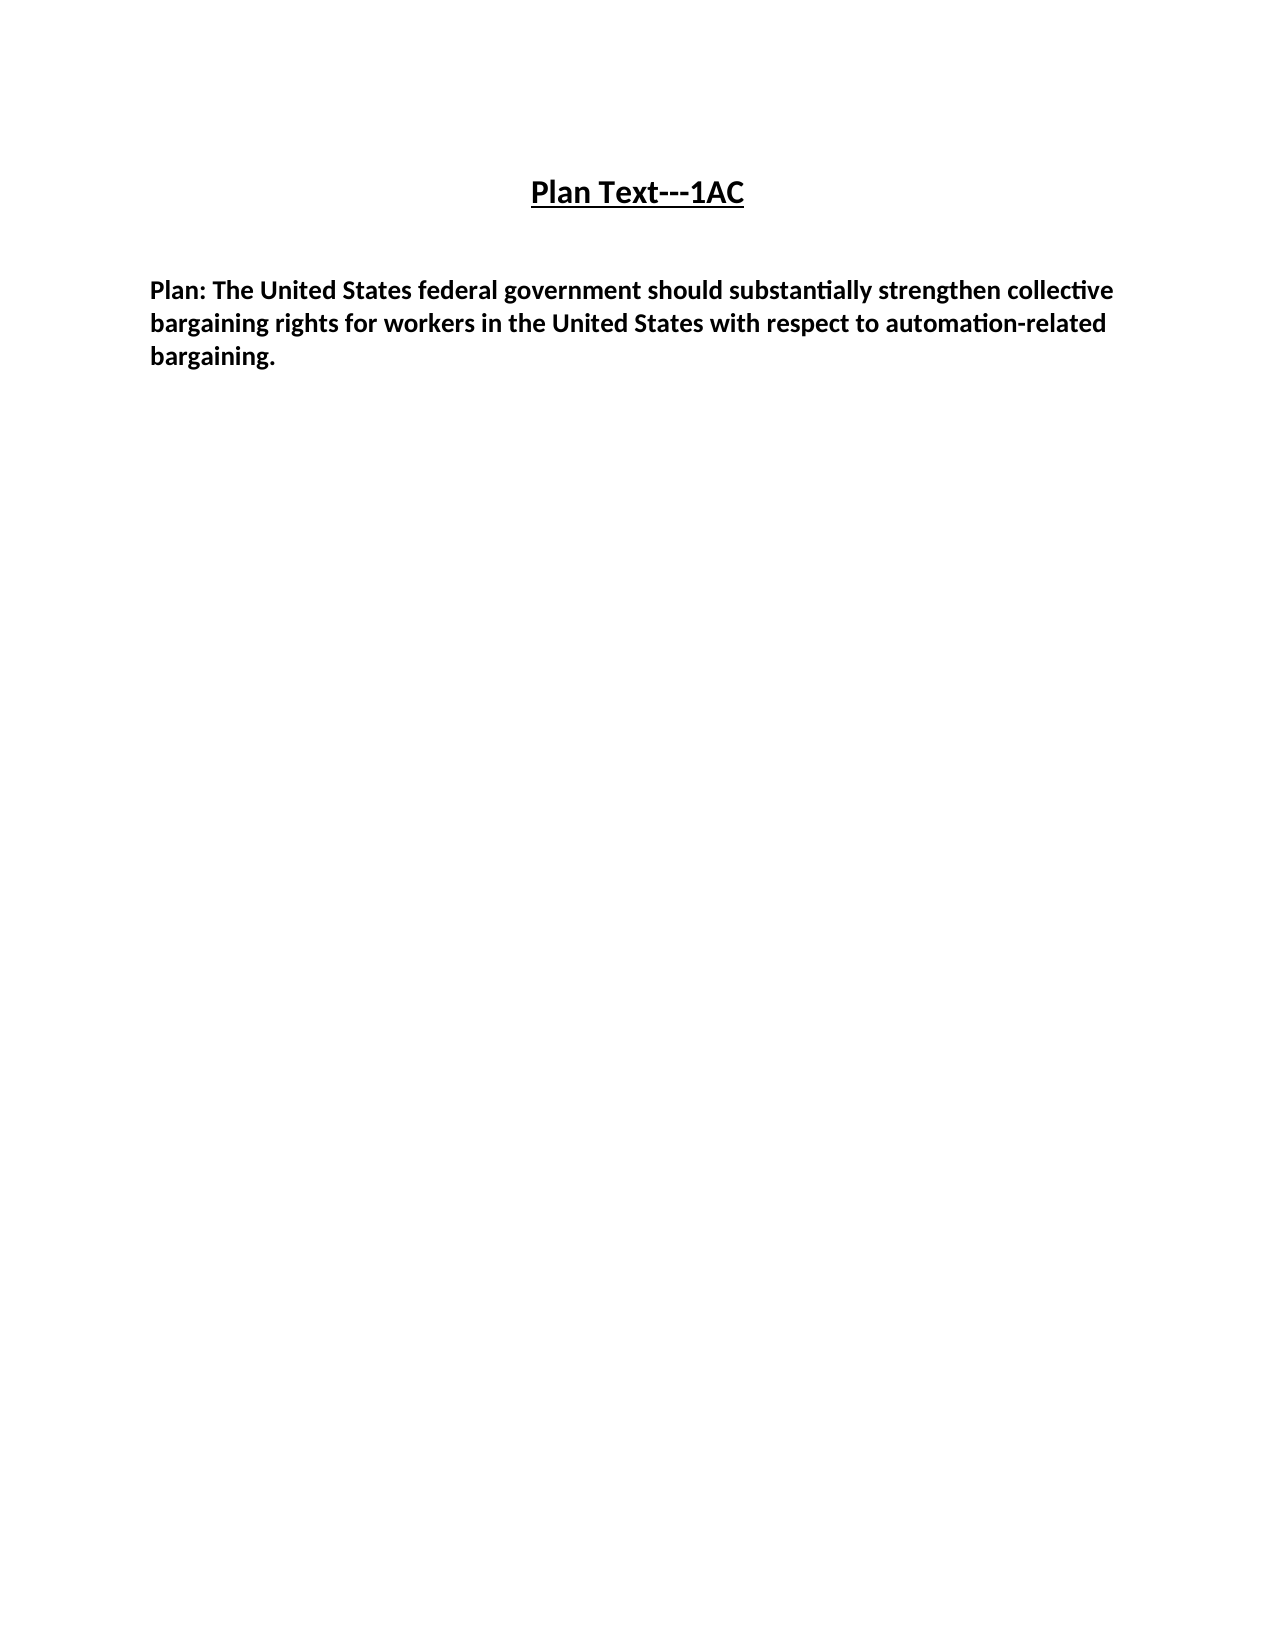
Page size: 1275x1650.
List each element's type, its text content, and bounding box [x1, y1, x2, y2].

subtitle Plan: The United States federal government should substantially strengthen collective bargaining rights for workers in the United States with respect to automation-related bargaining. [150, 273, 1125, 372]
subtitle Plan Text---1AC [150, 171, 1125, 252]
